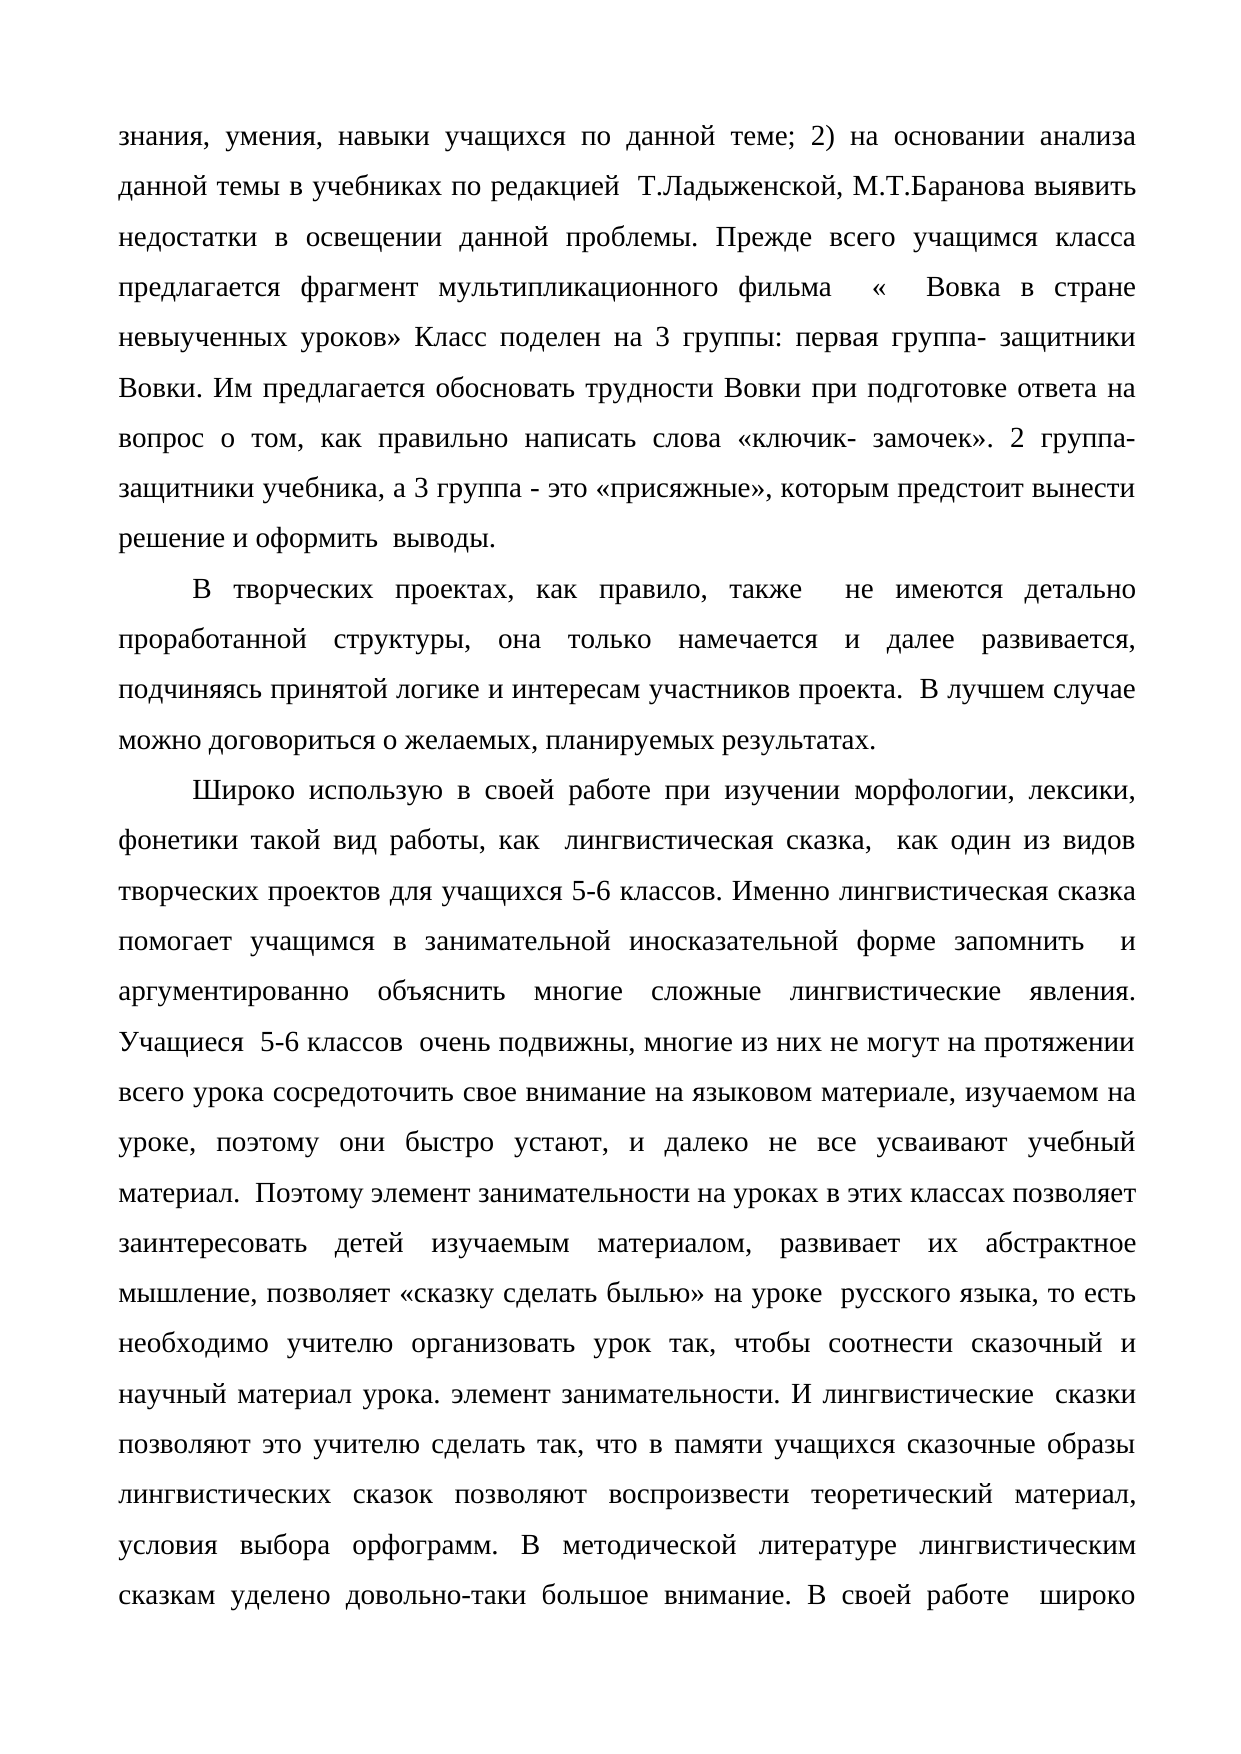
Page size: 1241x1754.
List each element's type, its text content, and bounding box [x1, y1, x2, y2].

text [118, 772, 1137, 1611]
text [118, 118, 1137, 554]
text В творческих проектах, как правило, также не имеются детально проработанной структуры, она только намечается и далее развивается, подчиняясь принятой логике и интересам участников проекта. В лучшем случае можно договориться о желаемых, планируемых результатах. [118, 571, 1137, 755]
